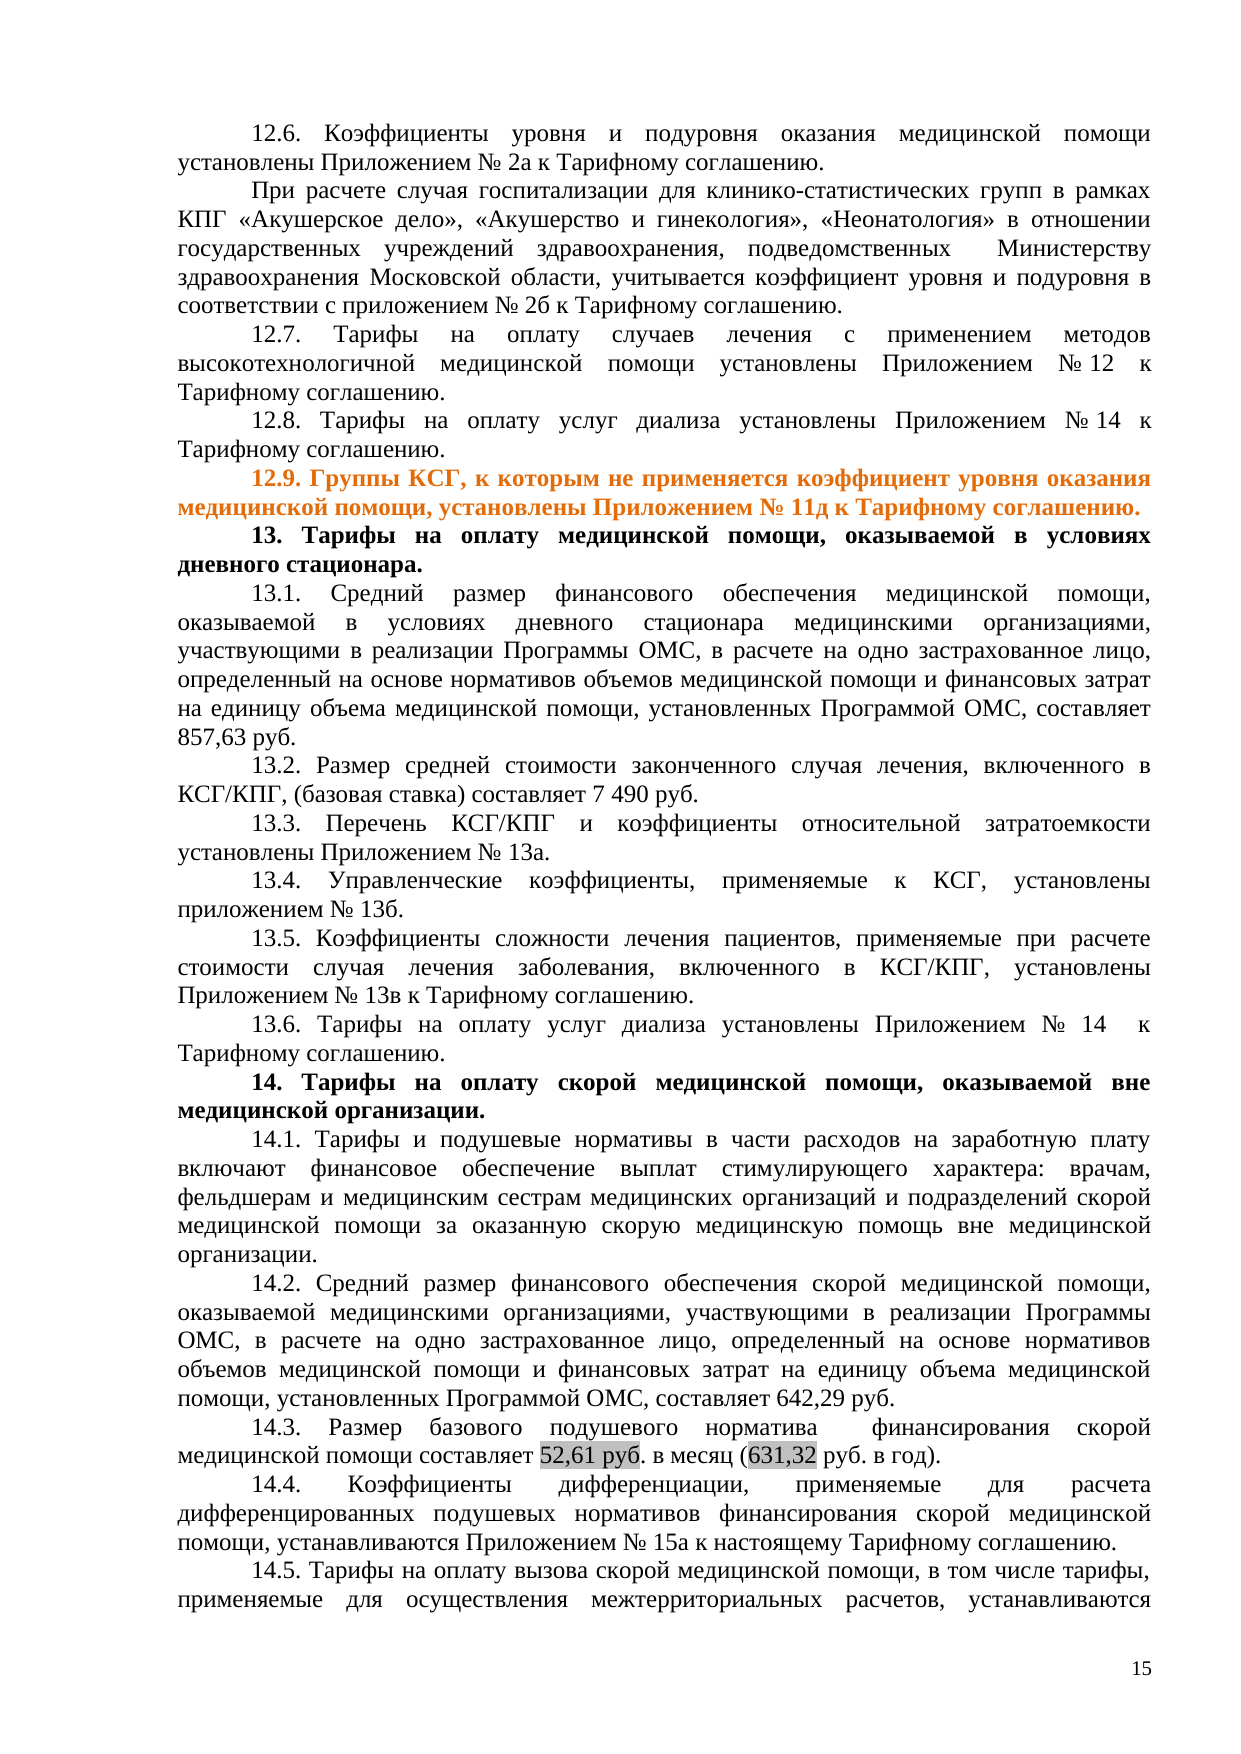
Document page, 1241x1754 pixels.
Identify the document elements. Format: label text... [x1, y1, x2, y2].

text 13. Тарифы на оплату медицинской помощи, оказываемой в условиях дневного стационара. [177, 521, 1152, 578]
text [177, 1556, 1152, 1613]
text 12.9. Группы КСГ, к которым не применяется коэффициент уровня оказания медицинской помощи, установлены Приложением № 11д к Тарифному соглашению. [177, 463, 1152, 521]
text 13.2. Размер средней стоимости законченного случая лечения, включенного в КСГ/КПГ, (базовая ставка) составляет 7 490 руб. [177, 751, 1152, 808]
text 13.4. Управленческие коэффициенты, применяемые к КСГ, установлены приложением № 13б. [177, 866, 1152, 923]
text При расчете случая госпитализации для клинико-статистических групп в рамках КПГ «Акушерское дело», «Акушерство и гинекология», «Неонатология» в отношении государственных учреждений здравоохранения, подведомственных Министерству здравоохранения Московской области, учитывается коэффициент уровня и подуровня в соответствии с приложением № 2б к Тарифному соглашению. [177, 176, 1152, 319]
text 14.2. Средний размер финансового обеспечения скорой медицинской помощи, оказываемой медицинскими организациями, участвующими в реализации Программы ОМС, в расчете на одно застрахованное лицо, определенный на основе нормативов объемов медицинской помощи и финансовых затрат на единицу объема медицинской помощи, установленных Программой ОМС, составляет 642,29 руб. [177, 1268, 1152, 1412]
text 13.6. Тарифы на оплату услуг диализа установлены Приложением № 14 к Тарифному соглашению. [177, 1009, 1152, 1067]
text 14.1. Тарифы и подушевые нормативы в части расходов на заработную плату включают финансовое обеспечение выплат стимулирующего характера: врачам, фельдшерам и медицинским сестрам медицинских организаций и подразделений скорой медицинской помощи за оказанную скорую медицинскую помощь вне медицинской организации. [177, 1124, 1152, 1268]
text 12.6. Коэффициенты уровня и подуровня оказания медицинской помощи установлены Приложением № 2а к Тарифному соглашению. [177, 118, 1152, 176]
text 13.1. Средний размер финансового обеспечения медицинской помощи, оказываемой в условиях дневного стационара медицинскими организациями, участвующими в реализации Программы ОМС, в расчете на одно застрахованное лицо, определенный на основе нормативов объемов медицинской помощи и финансовых затрат на единицу объема медицинской помощи, установленных Программой ОМС, составляет 857,63 руб. [177, 578, 1152, 751]
text 14.4. Коэффициенты дифференциации, применяемые для расчета дифференцированных подушевых нормативов финансирования скорой медицинской помощи, устанавливаются Приложением № 15а к настоящему Тарифному соглашению. [177, 1469, 1152, 1556]
text 13.5. Коэффициенты сложности лечения пациентов, применяемые при расчете стоимости случая лечения заболевания, включенного в КСГ/КПГ, установлены Приложением № 13в к Тарифному соглашению. [177, 923, 1152, 1009]
text 12.8. Тарифы на оплату услуг диализа установлены Приложением № 14 к Тарифному соглашению. [177, 406, 1152, 463]
text 12.7. Тарифы на оплату случаев лечения с применением методов высокотехнологичной медицинской помощи установлены Приложением № 12 к Тарифному соглашению. [177, 319, 1152, 406]
text 13.3. Перечень КСГ/КПГ и коэффициенты относительной затратоемкости установлены Приложением № 13а. [177, 808, 1152, 866]
text 14.3. Размер базового подушевого норматива финансирования скорой медицинской помощи составляет 52,61 руб. в месяц (631,32 руб. в год). [177, 1412, 1152, 1469]
text 14. Тарифы на оплату скорой медицинской помощи, оказываемой вне медицинской организации. [177, 1067, 1152, 1124]
